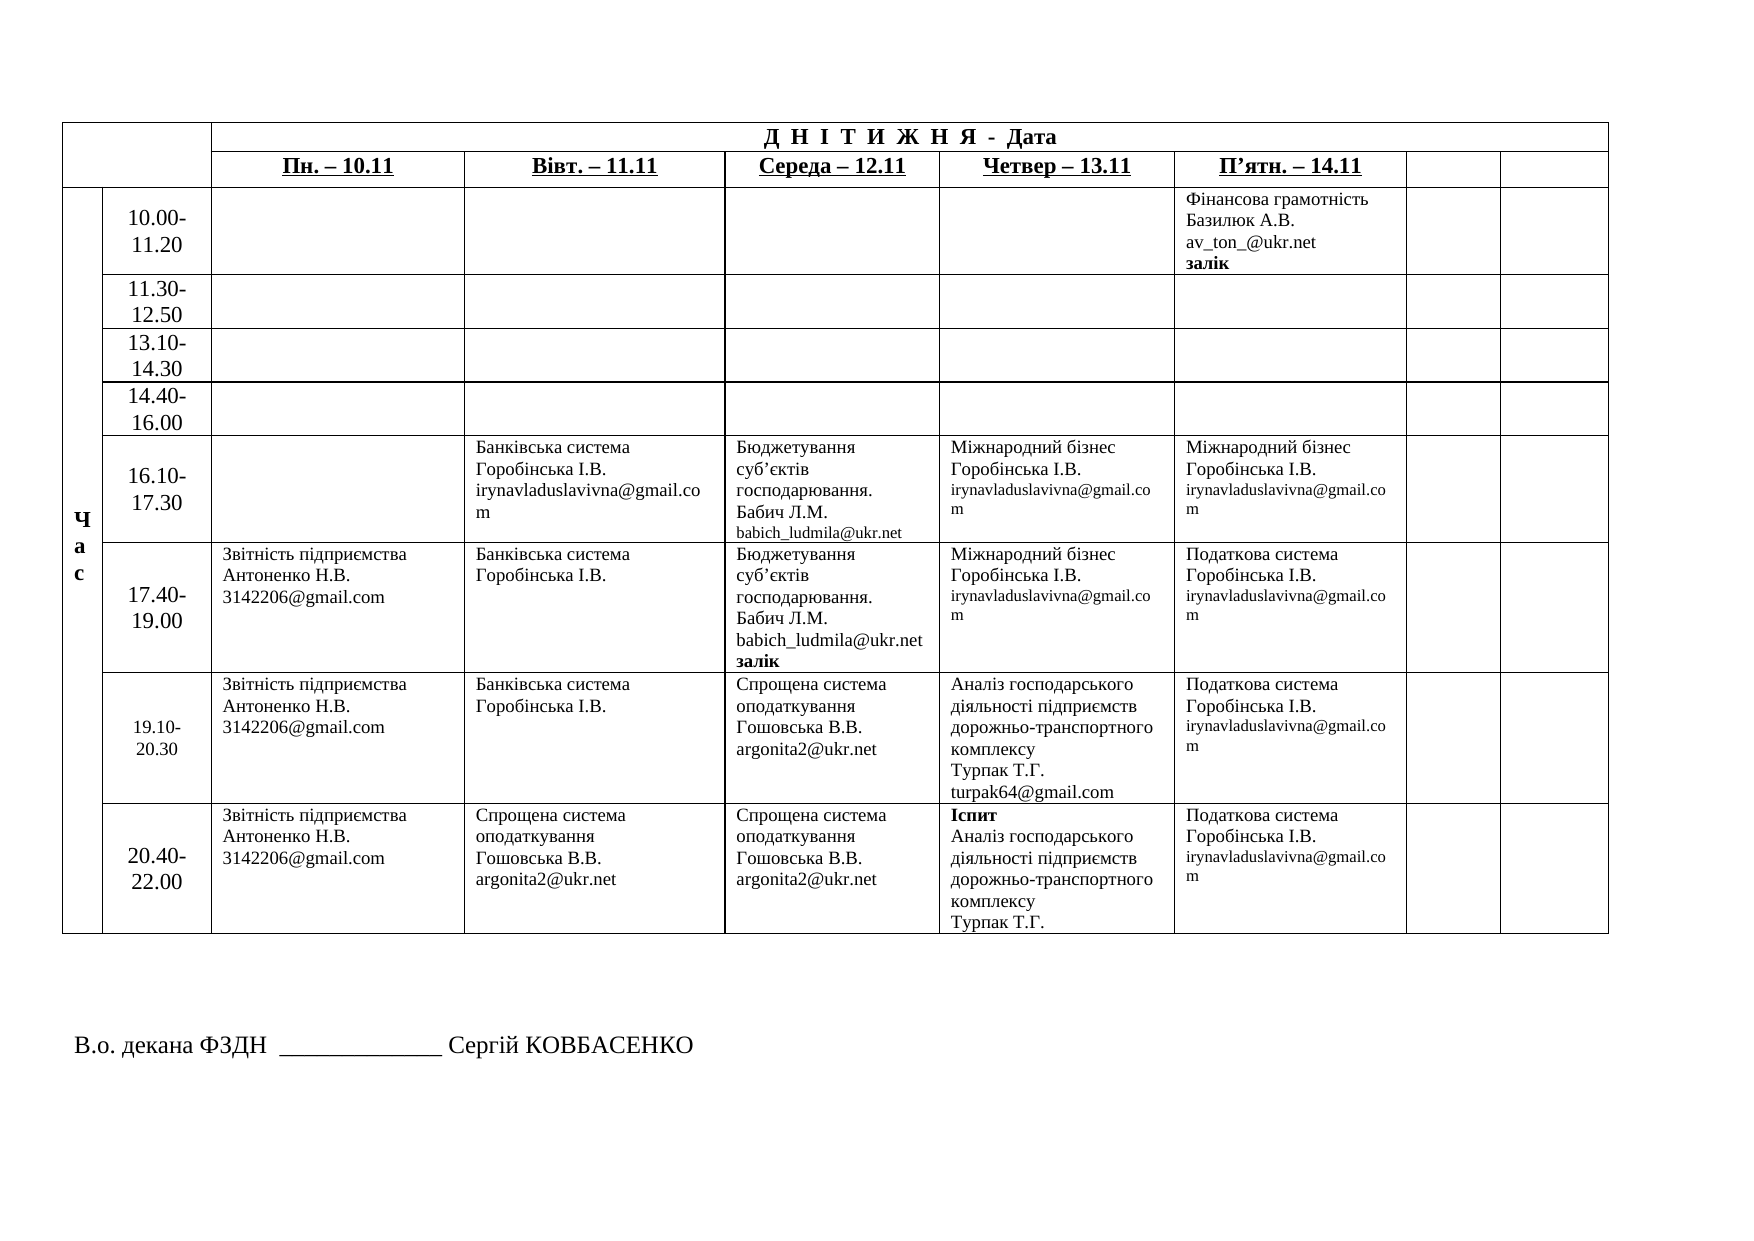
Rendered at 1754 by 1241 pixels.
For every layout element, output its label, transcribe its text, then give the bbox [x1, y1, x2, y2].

table_cell [1501, 383, 1608, 435]
table_cell Звітність підприємства Антоненко Н.В. 3142206@gmail.com [212, 804, 464, 933]
table_cell [1407, 543, 1500, 672]
table_cell Міжнародний бізнес Горобінська І.В. irynavladuslavivna@gmail.com [940, 543, 1174, 672]
table_cell [1175, 329, 1406, 381]
table_cell [465, 383, 724, 435]
table_cell 14.40-16.00 [103, 383, 211, 435]
table_cell Податкова система Горобінська І.В. irynavladuslavivna@gmail.com [1175, 673, 1406, 802]
table_cell [1501, 188, 1608, 274]
table_cell [212, 383, 464, 435]
table_cell Податкова система Горобінська І.В. irynavladuslavivna@gmail.com [1175, 804, 1406, 933]
table_cell 16.10-17.30 [103, 436, 211, 542]
table_cell [212, 275, 464, 328]
table_cell [465, 275, 724, 328]
table_cell Банківська система Горобінська І.В. [465, 673, 724, 802]
table_cell Спрощена система оподаткування Гошовська В.В. argonita2@ukr.net [726, 804, 939, 933]
table_cell П’ятн. – 14.11 [1175, 152, 1406, 187]
table_cell [940, 329, 1174, 381]
table_cell [1407, 383, 1500, 435]
table_cell Іспит Аналіз господарського діяльності підприємств дорожньо-транспортного комплексу Турпак Т.Г. [940, 804, 1174, 933]
table_cell 20.40-22.00 [103, 804, 211, 933]
table_cell Міжнародний бізнес Горобінська І.В. irynavladuslavivna@gmail.com [940, 436, 1174, 542]
table_cell Пн. – 10.11 [212, 152, 464, 187]
table_cell [212, 436, 464, 542]
table_cell [465, 188, 724, 274]
table_cell [726, 188, 939, 274]
table_cell Фінансова грамотність Базилюк А.В. av_ton_@ukr.net залік [1175, 188, 1406, 274]
table_cell Спрощена система оподаткування Гошовська В.В. argonita2@ukr.net [726, 673, 939, 802]
table_cell Аналіз господарського діяльності підприємств дорожньо-транспортного комплексу Турпак Т.Г. turpak64@gmail.com [940, 673, 1174, 802]
table_cell [465, 329, 724, 381]
table_cell 19.10-20.30 [103, 673, 211, 802]
table_cell [726, 383, 939, 435]
table_cell [726, 275, 939, 328]
table_cell [1407, 188, 1500, 274]
table_cell Бюджетування суб’єктів господарювання. Бабич Л.М. babich_ludmila@ukr.net залік [726, 543, 939, 672]
table_cell 17.40-19.00 [103, 543, 211, 672]
table_cell Четвер – 13.11 [940, 152, 1174, 187]
table_cell [212, 188, 464, 274]
table_cell 10.00-11.20 [103, 188, 211, 274]
table_cell [940, 383, 1174, 435]
table_cell [1407, 804, 1500, 933]
table_cell Банківська система Горобінська І.В. [465, 543, 724, 672]
table_cell [1501, 673, 1608, 802]
table_cell [940, 188, 1174, 274]
table_cell [1407, 329, 1500, 381]
table_cell Банківська система Горобінська І.В. irynavladuslavivna@gmail.com [465, 436, 724, 542]
table_cell [940, 275, 1174, 328]
table_cell [1407, 275, 1500, 328]
table_cell 11.30-12.50 [103, 275, 211, 328]
table_cell Бюджетування суб’єктів господарювання. Бабич Л.М. babich_ludmila@ukr.net [726, 436, 939, 542]
table_header [63, 123, 211, 187]
table_cell [1501, 804, 1608, 933]
table_cell [1501, 275, 1608, 328]
table_cell Середа – 12.11 [726, 152, 939, 187]
table_cell [1175, 383, 1406, 435]
table_cell [1407, 152, 1500, 187]
text В.о. декана ФЗДН _____________ Сергій КОВБАСЕНКО [74, 1030, 1636, 1058]
table_cell Міжнародний бізнес Горобінська І.В. irynavladuslavivna@gmail.com [1175, 436, 1406, 542]
table_cell [1175, 275, 1406, 328]
table_cell [1407, 673, 1500, 802]
table_cell [1407, 436, 1500, 542]
table_cell [1501, 436, 1608, 542]
table_cell [1501, 329, 1608, 381]
table_cell Ч а с [63, 188, 102, 933]
table_cell Спрощена система оподаткування Гошовська В.В. argonita2@ukr.net [465, 804, 724, 933]
table_cell [726, 329, 939, 381]
table_cell Вівт. – 11.11 [465, 152, 724, 187]
table_cell Звітність підприємства Антоненко Н.В. 3142206@gmail.com [212, 673, 464, 802]
table_cell 13.10-14.30 [103, 329, 211, 381]
table_cell [212, 329, 464, 381]
table_cell Податкова система Горобінська І.В. irynavladuslavivna@gmail.com [1175, 543, 1406, 672]
table_cell [1501, 543, 1608, 672]
table_cell [1501, 152, 1608, 187]
table_header Д Н І Т И Ж Н Я - Дата [212, 123, 1608, 151]
table_cell Звітність підприємства Антоненко Н.В. 3142206@gmail.com [212, 543, 464, 672]
